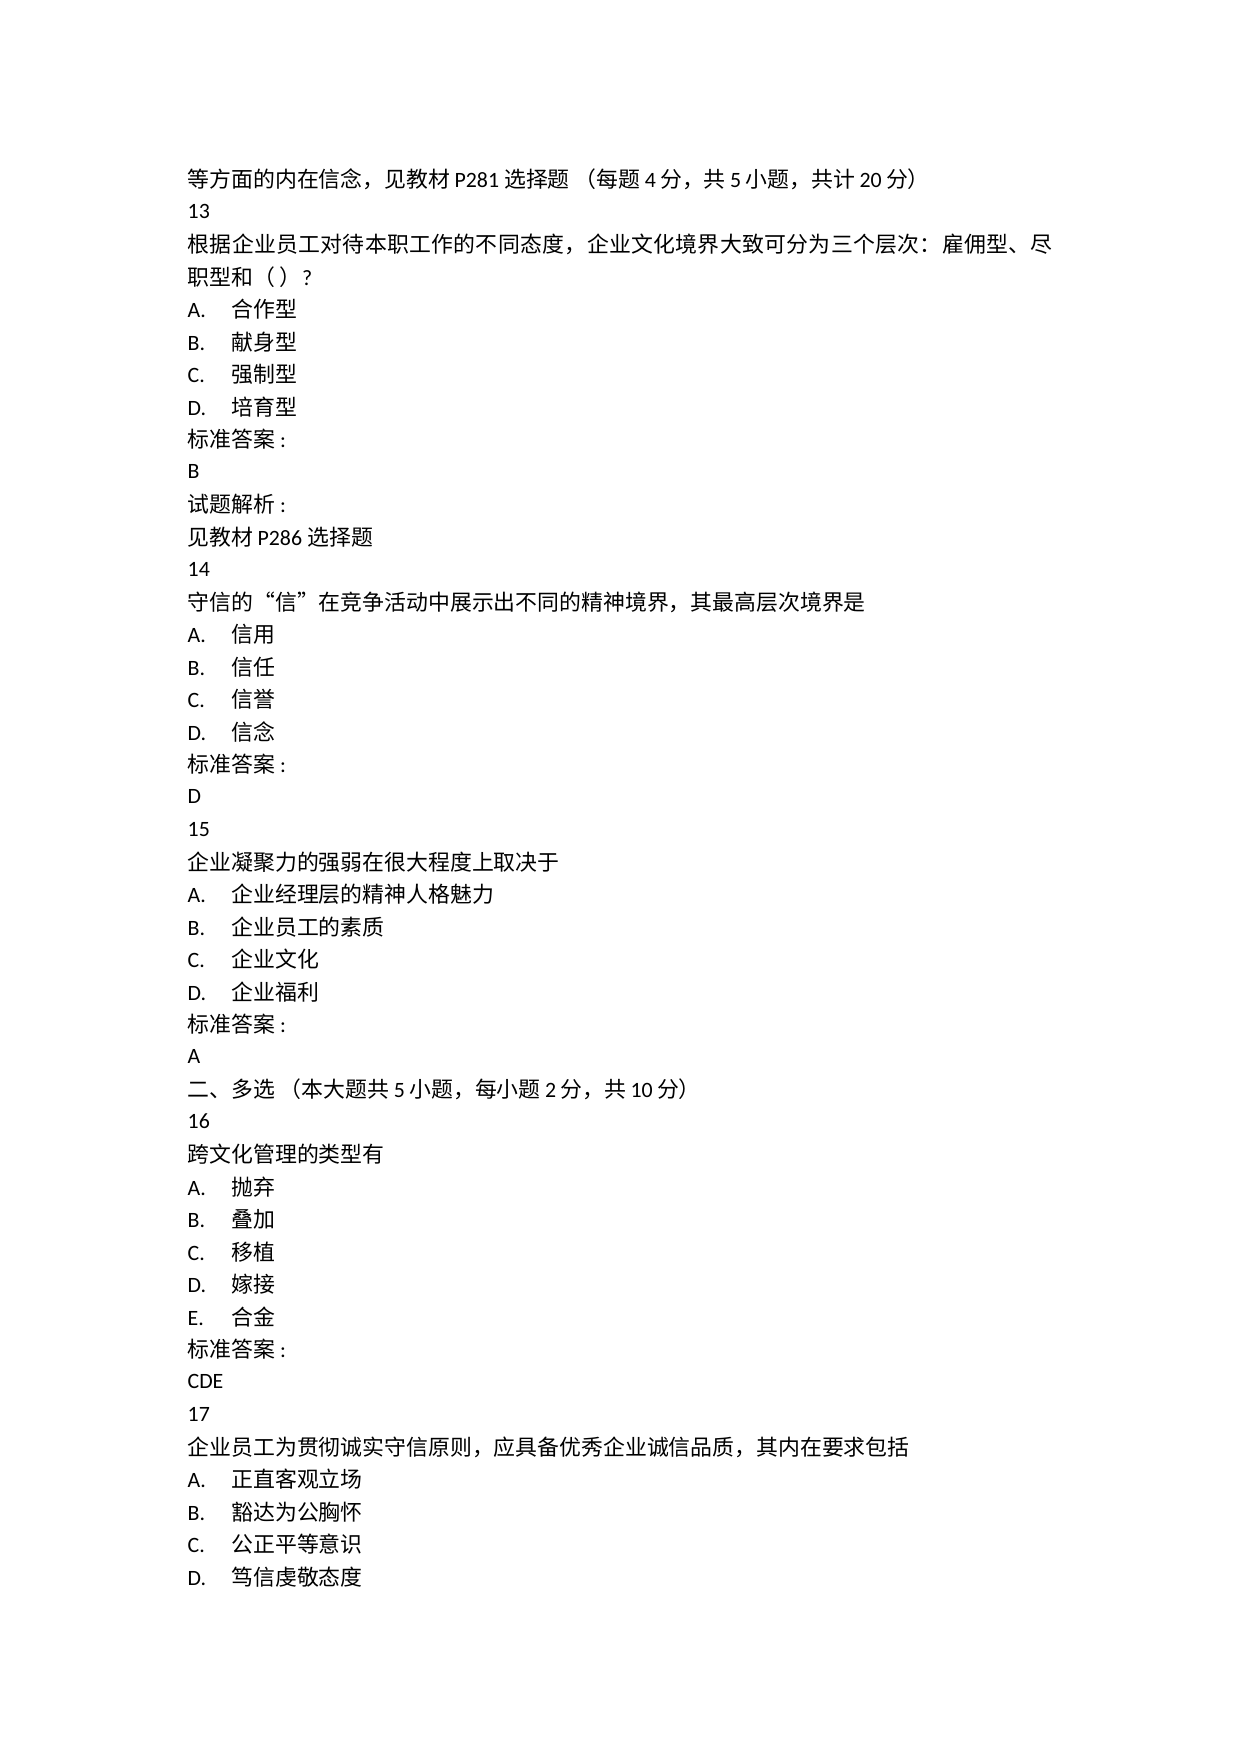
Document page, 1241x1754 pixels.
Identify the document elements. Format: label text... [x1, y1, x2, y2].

list 标准答案 : [187, 747, 1053, 779]
list D. 笃信虔敬态度 [187, 1559, 1053, 1592]
list C. 公正平等意识 [187, 1527, 1053, 1559]
list 17 [187, 1397, 1053, 1429]
list CDE [187, 1364, 1053, 1397]
list D. 信念 [187, 714, 1053, 747]
list D [187, 779, 1053, 812]
list 14 [187, 552, 1053, 584]
list B. 企业员工的素质 [187, 909, 1053, 942]
list 标准答案 : [187, 1332, 1053, 1364]
list 16 [187, 1104, 1053, 1137]
list D. 企业福利 [187, 974, 1053, 1007]
list 企业员工为贯彻诚实守信原则，应具备优秀企业诚信品质，其内在要求包括 [187, 1429, 1053, 1462]
list 守信的“信”在竞争活动中展示出不同的精神境界，其最高层次境界是 [187, 584, 1053, 617]
list C. 移植 [187, 1234, 1053, 1267]
list B. 叠加 [187, 1202, 1053, 1234]
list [187, 162, 1053, 194]
list 标准答案 : [187, 1007, 1053, 1039]
list B. 豁达为公胸怀 [187, 1494, 1053, 1527]
list 15 [187, 812, 1053, 844]
list 二、多选 （本大题共5小题，每小题2分，共10分） [187, 1072, 1053, 1104]
list 见教材P286 选择题 [187, 519, 1053, 552]
list 13 [187, 194, 1053, 227]
list A. 企业经理层的精神人格魅力 [187, 877, 1053, 909]
list 跨文化管理的类型有 [187, 1137, 1053, 1169]
list D. 培育型 [187, 389, 1053, 422]
list B [187, 454, 1053, 487]
list C. 强制型 [187, 357, 1053, 389]
list B. 献身型 [187, 324, 1053, 357]
list 根据企业员工对待本职工作的不同态度，企业文化境界大致可分为三个层次：雇佣型、尽职型和（ ）? [187, 227, 1053, 292]
list 试题解析 : [187, 487, 1053, 519]
list A. 正直客观立场 [187, 1462, 1053, 1494]
list C. 信誉 [187, 682, 1053, 714]
list E. 合金 [187, 1299, 1053, 1332]
list 标准答案 : [187, 422, 1053, 454]
list A. 抛弃 [187, 1169, 1053, 1202]
list A. 合作型 [187, 292, 1053, 324]
list A. 信用 [187, 617, 1053, 649]
list C. 企业文化 [187, 942, 1053, 974]
list 企业凝聚力的强弱在很大程度上取决于 [187, 844, 1053, 877]
list D. 嫁接 [187, 1267, 1053, 1299]
list A [187, 1039, 1053, 1072]
list B. 信任 [187, 649, 1053, 682]
